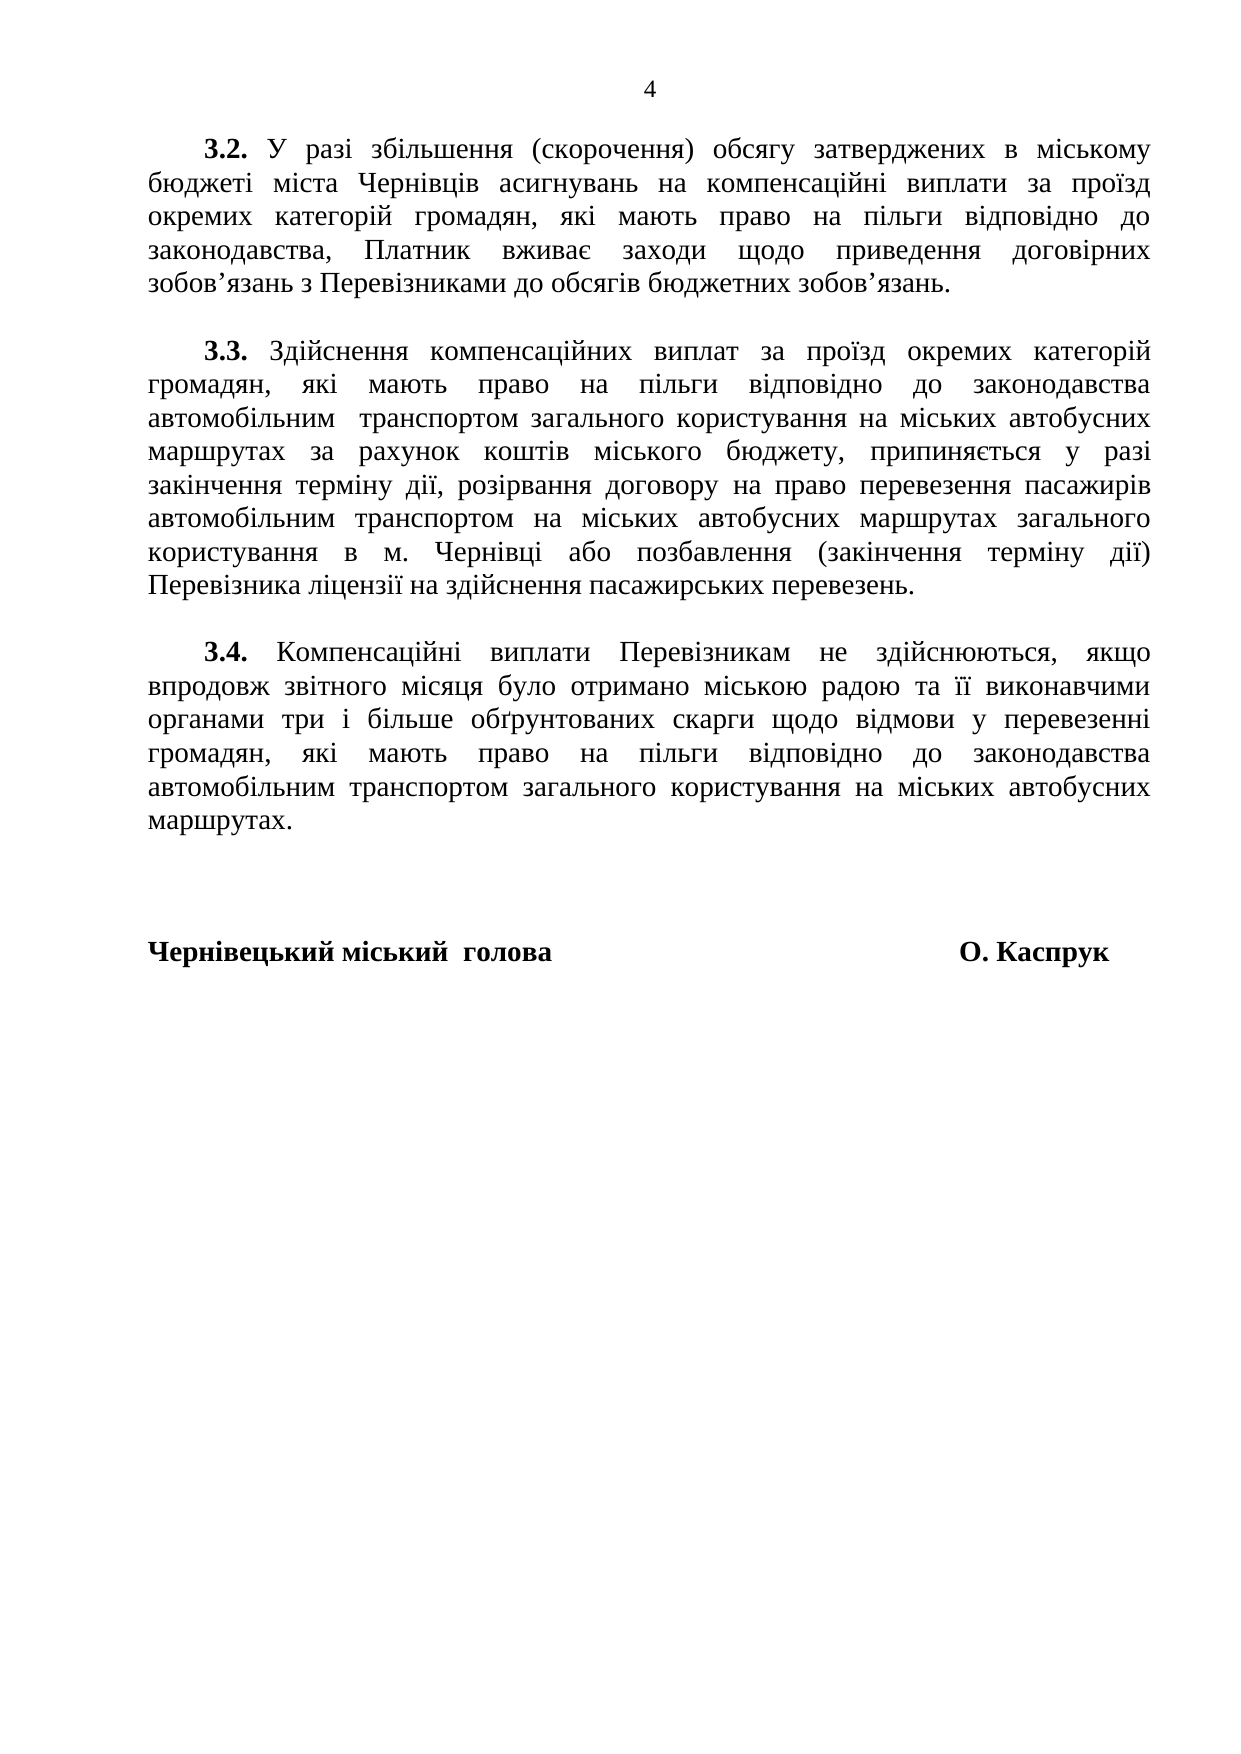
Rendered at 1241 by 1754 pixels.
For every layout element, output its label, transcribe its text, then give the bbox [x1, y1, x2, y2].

text 3.4. Компенсаційні виплати Перевізникам не здійснюються, якщо впродовж звітного місяця було отримано міською радою та її виконавчими органами три і більше обґрунтованих скарги щодо відмови у перевезенні громадян, які мають право на пільги відповідно до законодавства автомобільним транспортом загального користування на міських автобусних маршрутах. [148, 634, 1152, 836]
text 3.3. Здійснення компенсаційних виплат за проїзд окремих категорій громадян, які мають право на пільги відповідно до законодавства автомобільним транспортом загального користування на міських автобусних маршрутах за рахунок коштів міського бюджету, припиняється у разі закінчення терміну дії, розірвання договору на право перевезення пасажирів автомобільним транспортом на міських автобусних маршрутах загального користування в м. Чернівці або позбавлення (закінчення терміну дії) Перевізника ліцензії на здійснення пасажирських перевезень. [148, 333, 1152, 601]
text 3.2. У разі збільшення (скорочення) обсягу затверджених в міському бюджеті міста Чернівців асигнувань на компенсаційні виплати за проїзд окремих категорій громадян, які мають право на пільги відповідно до законодавства, Платник вживає заходи щодо приведення договірних зобов’язань з Перевізниками до обсягів бюджетних зобов’язань. [148, 131, 1152, 299]
text Чернівецький міський голова О. [148, 934, 1152, 967]
